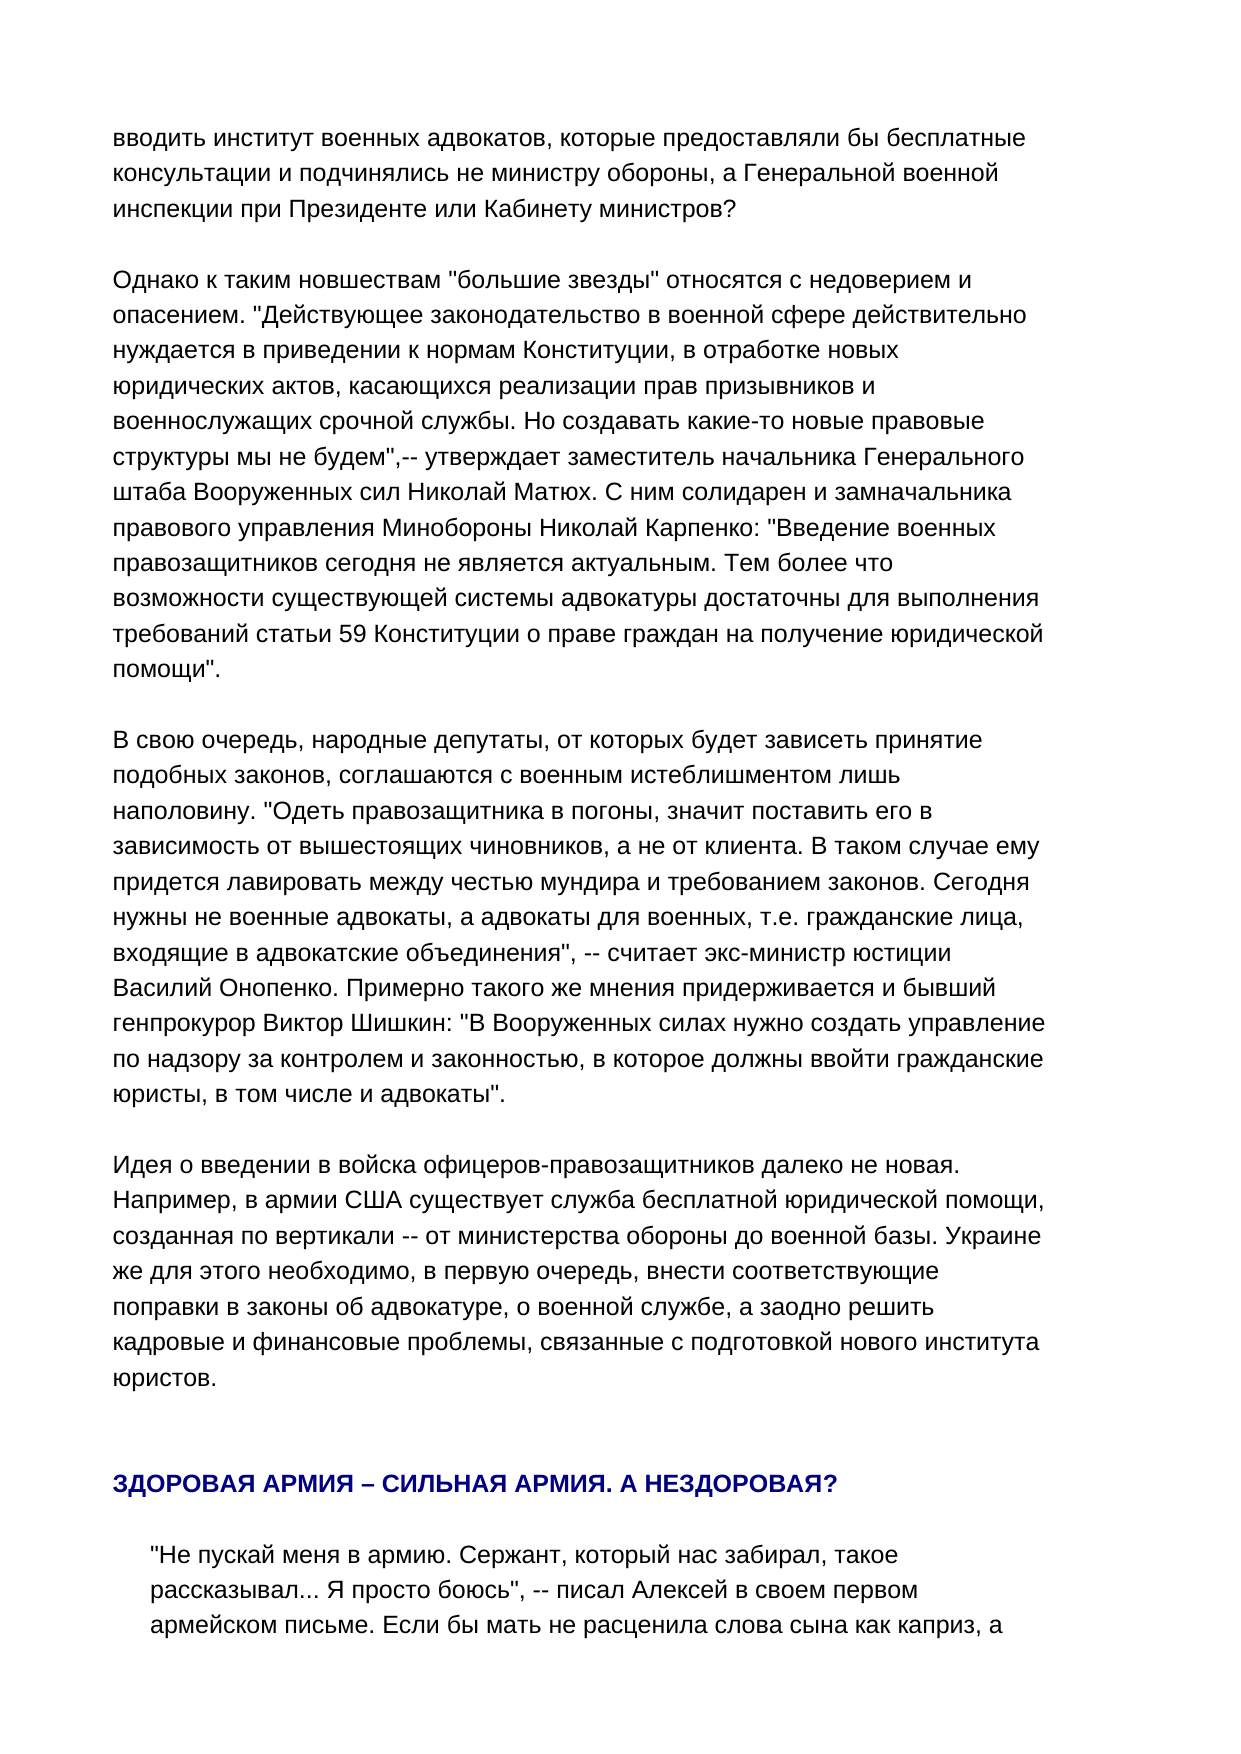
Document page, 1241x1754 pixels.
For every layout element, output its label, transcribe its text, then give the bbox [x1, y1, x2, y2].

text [150, 1535, 1050, 1641]
text В свою очередь, народные депутаты, от которых будет зависеть принятие подобных законов, соглашаются с военным истеблишментом лишь наполовину. "Одеть правозащитника в погоны, значит поставить его в зависимость от вышестоящих чиновников, а не от клиента. В таком случае ему придется лавировать между честью мундира и требованием законов. Сегодня нужны не военные адвокаты, а адвокаты для военных, т.е. гражданские лица, входящие в адвокатские объединения", -- считает экс-министр юстиции Василий Онопенко. Примерно такого же мнения придерживается и бывший генпрокурор Виктор Шишкин: "В Вооруженных силах нужно создать управление по надзору за контролем и законностью, в которое должны ввойти гражданские юристы, в том числе и адвокаты". [112, 720, 1050, 1110]
text Идея о введении в войска офицеров-правозащитников далеко не новая. Например, в армии США существует служба бесплатной юридической помощи, созданная по вертикали -- от министерства обороны до военной базы. Украине же для этого необходимо, в первую очередь, внести соответствующие поправки в законы об адвокатуре, о военной службе, а заодно решить кадровые и финансовые проблемы, связанные с подготовкой нового института юристов. [112, 1145, 1050, 1393]
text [112, 118, 1050, 224]
text Однако к таким новшествам "большие звезды" относятся с недоверием и опасением. "Действующее законодательство в военной сфере действительно нуждается в приведении к нормам Конституции, в отработке новых юридических актов, касающихся реализации прав призывников и военнослужащих срочной службы. Но создавать какие-то новые правовые структуры мы не будем",-- утверждает заместитель начальника Генерального штаба Вооруженных сил Николай Матюх. С ним солидарен и замначальника правового управления Минобороны Николай Карпенко: "Введение военных правозащитников сегодня не является актуальным. Тем более что возможности существующей системы адвокатуры достаточны для выполнения требований статьи 59 Конституции о праве граждан на получение юридической помощи". [112, 260, 1050, 685]
text ЗДОРОВАЯ АРМИЯ – СИЛЬНАЯ АРМИЯ. А НЕЗДОРОВАЯ? [112, 1464, 1050, 1499]
